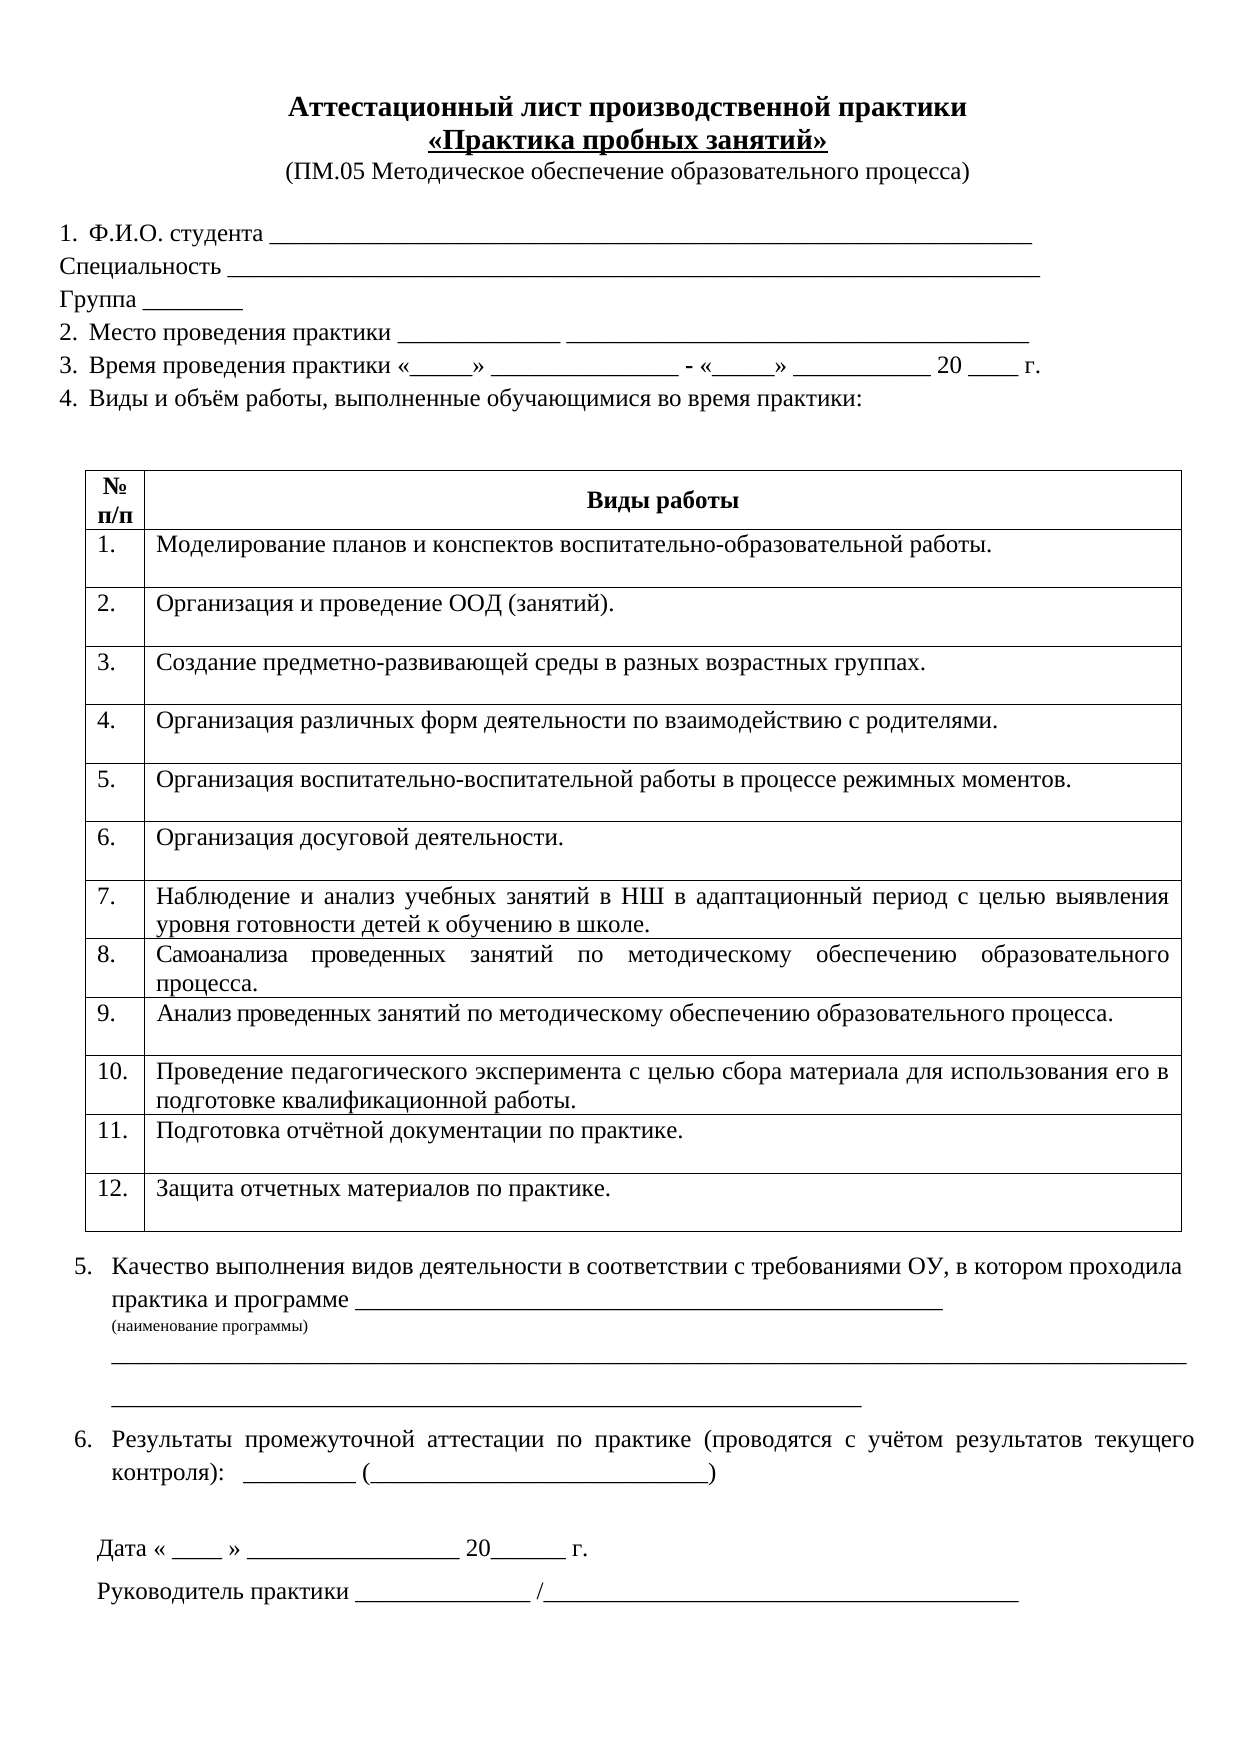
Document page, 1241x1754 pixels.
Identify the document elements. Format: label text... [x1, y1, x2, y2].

table_cell Наблюдение и анализ учебных занятий в НШ в адаптационный период с целью выявления уровня готовности детей к обучению в школе. [145, 881, 1181, 938]
table_cell Организация различных форм деятельности по взаимодействию с родителями. [145, 705, 1181, 763]
list Виды и объём работы, выполненные обучающимися во время практики: [59, 383, 1196, 412]
list Группа ________ [59, 284, 1196, 313]
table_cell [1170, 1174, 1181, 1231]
table_cell [86, 939, 144, 997]
list Место проведения практики _____________ _____________________________________ [59, 317, 1196, 346]
text Аттестационный лист производственной практики [59, 89, 1196, 122]
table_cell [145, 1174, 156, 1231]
text (ПМ.05 Методическое обеспечение образовательного процесса) [59, 156, 1196, 184]
list Ф.И.О. студента _____________________________________________________________ [59, 218, 1196, 247]
table_header Виды работы [145, 471, 1181, 528]
table_cell [86, 705, 144, 763]
table_cell Подготовка отчётной документации по практике. [145, 1115, 1181, 1172]
table_cell [86, 764, 144, 821]
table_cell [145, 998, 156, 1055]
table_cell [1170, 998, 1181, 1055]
table_cell [86, 647, 144, 704]
list Результаты промежуточной аттестации по практике (проводятся с учётом результатов текущего контроля): _________ (___________________________) [74, 1424, 1196, 1486]
text «Практика пробных занятий» [59, 122, 1196, 156]
table_cell [86, 998, 144, 1055]
text Руководитель практики ______________ /______________________________________ [97, 1576, 1196, 1605]
table_cell [86, 881, 144, 938]
list Специальность _________________________________________________________________ [59, 251, 1196, 280]
table_cell Самоанализа проведенных занятий по методическому обеспечению образовательного процесса. [145, 939, 1181, 997]
table_cell [86, 1115, 144, 1172]
table_header № п/п [86, 471, 144, 528]
table_cell [86, 1174, 144, 1231]
list Качество выполнения видов деятельности в соответствии с требованиями ОУ, в котором проходила практика и программе _______________________________________________ (наименование программы) [74, 1251, 1196, 1335]
text Дата « ____ » _________________ 20______ г. [97, 1533, 1196, 1562]
table_cell Проведение педагогического эксперимента с целью сбора материала для использования его в подготовке квалификационной работы. [145, 1056, 1181, 1114]
table_cell [86, 1056, 144, 1114]
table_cell [86, 588, 144, 646]
table_cell Моделирование планов и конспектов воспитательно-образовательной работы. [145, 530, 1181, 587]
table_cell [86, 822, 144, 880]
list __________________________________________________________________________________________________________________________________________________ [111, 1338, 1196, 1410]
list Время проведения практики «_____» _______________ - «_____» ___________ 20 ____ г. [59, 350, 1196, 379]
table_cell Организация досуговой деятельности. [145, 822, 1181, 880]
table_cell Создание предметно-развивающей среды в разных возрастных группах. [145, 647, 1181, 704]
table_cell Организация и проведение ООД (занятий). [145, 588, 1181, 646]
table_cell [86, 530, 144, 587]
table_cell Организация воспитательно-воспитательной работы в процессе режимных моментов. [145, 764, 1181, 821]
